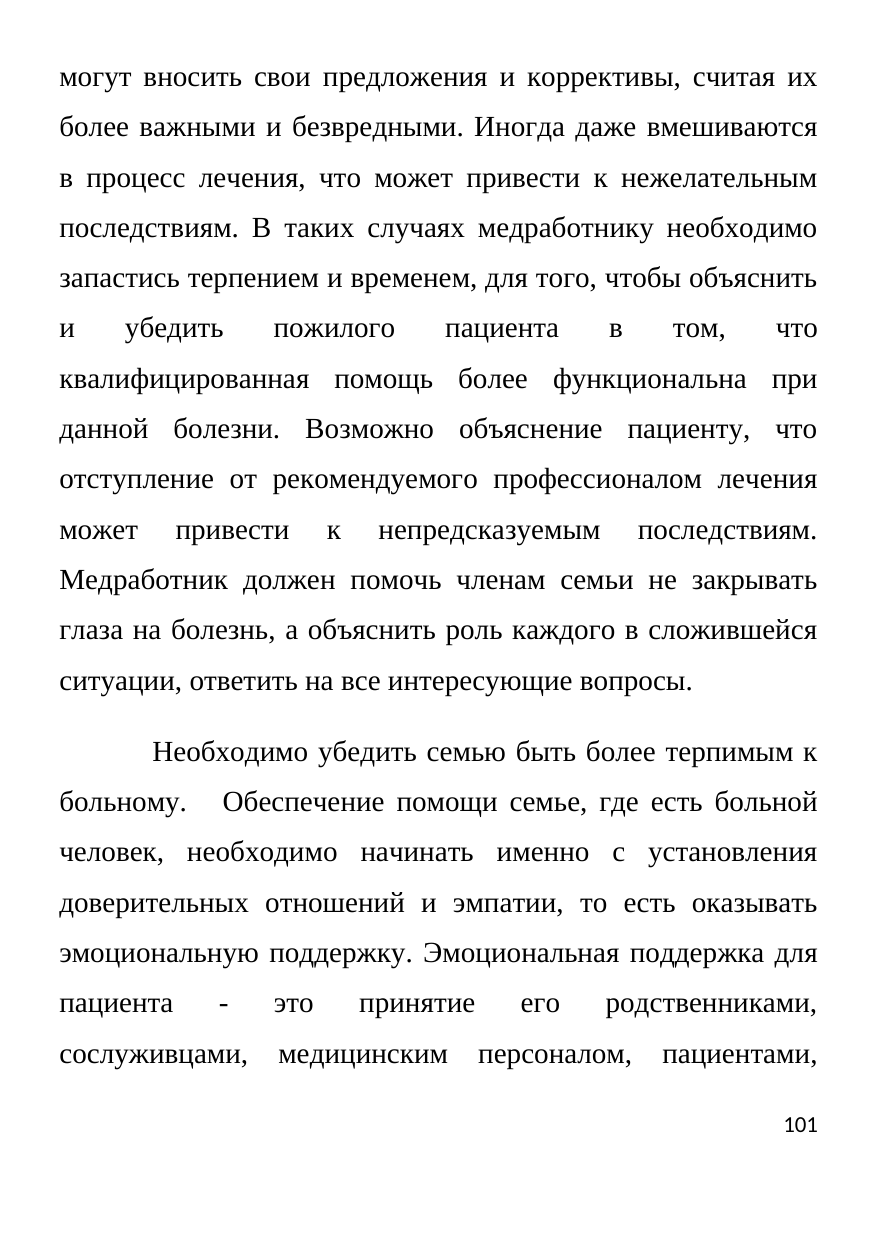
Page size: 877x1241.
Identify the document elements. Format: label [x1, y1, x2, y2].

text [59, 734, 818, 1069]
text [59, 59, 818, 696]
